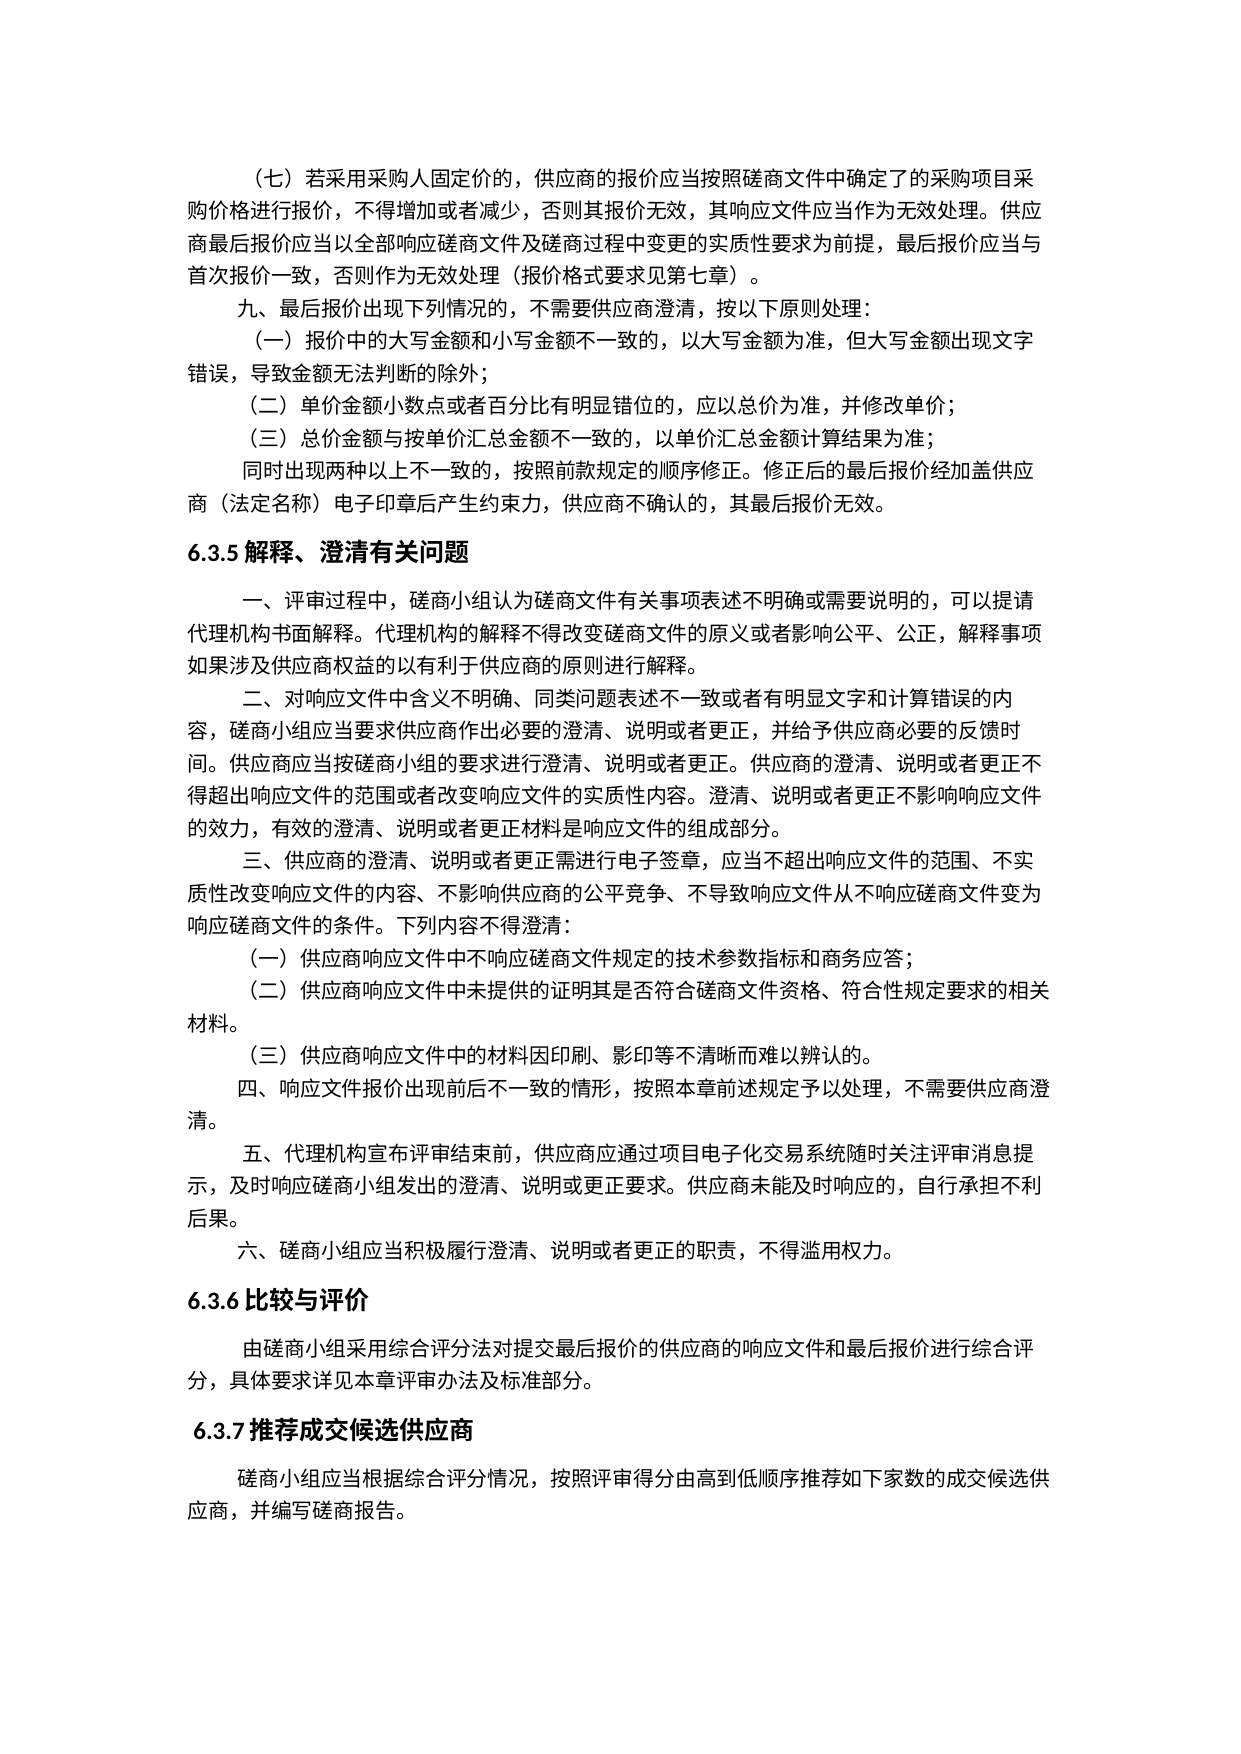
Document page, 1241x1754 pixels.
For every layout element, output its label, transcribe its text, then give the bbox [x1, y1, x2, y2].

text 五、代理机构宣布评审结束前，供应商应通过项目电子化交易系统随时关注评审消息提示，及时响应磋商小组发出的澄清、说明或更正要求。供应商未能及时响应的，自行承担不利后果。 [187, 1137, 1053, 1234]
text （七）若采用采购人固定价的，供应商的报价应当按照磋商文件中确定了的采购项目采购价格进行报价，不得增加或者减少，否则其报价无效，其响应文件应当作为无效处理。供应商最后报价应当以全部响应磋商文件及磋商过程中变更的实质性要求为前提，最后报价应当与首次报价一致，否则作为无效处理（报价格式要求见第七章）。 [187, 162, 1053, 292]
text （一）报价中的大写金额和小写金额不一致的，以大写金额为准，但大写金额出现文字错误，导致金额无法判断的除外； [187, 324, 1053, 389]
text 一、评审过程中，磋商小组认为磋商文件有关事项表述不明确或需要说明的，可以提请代理机构书面解释。代理机构的解释不得改变磋商文件的原义或者影响公平、公正，解释事项如果涉及供应商权益的以有利于供应商的原则进行解释。 [187, 584, 1053, 682]
text 九、最后报价出现下列情况的，不需要供应商澄清，按以下原则处理： [187, 292, 1053, 324]
text 二、对响应文件中含义不明确、同类问题表述不一致或者有明显文字和计算错误的内容，磋商小组应当要求供应商作出必要的澄清、说明或者更正，并给予供应商必要的反馈时间。供应商应当按磋商小组的要求进行澄清、说明或者更正。供应商的澄清、说明或者更正不得超出响应文件的范围或者改变响应文件的实质性内容。澄清、说明或者更正不影响响应文件的效力，有效的澄清、说明或者更正材料是响应文件的组成部分。 [187, 682, 1053, 844]
text 三、供应商的澄清、说明或者更正需进行电子签章，应当不超出响应文件的范围、不实质性改变响应文件的内容、不影响供应商的公平竞争、不导致响应文件从不响应磋商文件变为响应磋商文件的条件。下列内容不得澄清： [187, 844, 1053, 942]
text 同时出现两种以上不一致的，按照前款规定的顺序修正。修正后的最后报价经加盖供应商（法定名称）电子印章后产生约束力，供应商不确认的，其最后报价无效。 [187, 454, 1053, 519]
text （三）总价金额与按单价汇总金额不一致的，以单价汇总金额计算结果为准； [187, 422, 1053, 454]
text （二）供应商响应文件中未提供的证明其是否符合磋商文件资格、符合性规定要求的相关材料。 [187, 974, 1053, 1039]
text 由磋商小组采用综合评分法对提交最后报价的供应商的响应文件和最后报价进行综合评分，具体要求详见本章评审办法及标准部分。 [187, 1332, 1053, 1397]
text 六、磋商小组应当积极履行澄清、说明或者更正的职责，不得滥用权力。 [187, 1234, 1053, 1267]
text （一）供应商响应文件中不响应磋商文件规定的技术参数指标和商务应答； [187, 942, 1053, 974]
text 6.3.7推荐成交候选供应商 [187, 1397, 1053, 1462]
text 6.3.5解释、澄清有关问题 [187, 519, 1053, 584]
text 四、响应文件报价出现前后不一致的情形，按照本章前述规定予以处理，不需要供应商澄清。 [187, 1072, 1053, 1137]
text 磋商小组应当根据综合评分情况，按照评审得分由高到低顺序推荐如下家数的成交候选供应商，并编写磋商报告。 [187, 1462, 1053, 1527]
text 6.3.6比较与评价 [187, 1267, 1053, 1332]
text （三）供应商响应文件中的材料因印刷、影印等不清晰而难以辨认的。 [187, 1039, 1053, 1072]
text （二）单价金额小数点或者百分比有明显错位的，应以总价为准，并修改单价； [187, 389, 1053, 422]
